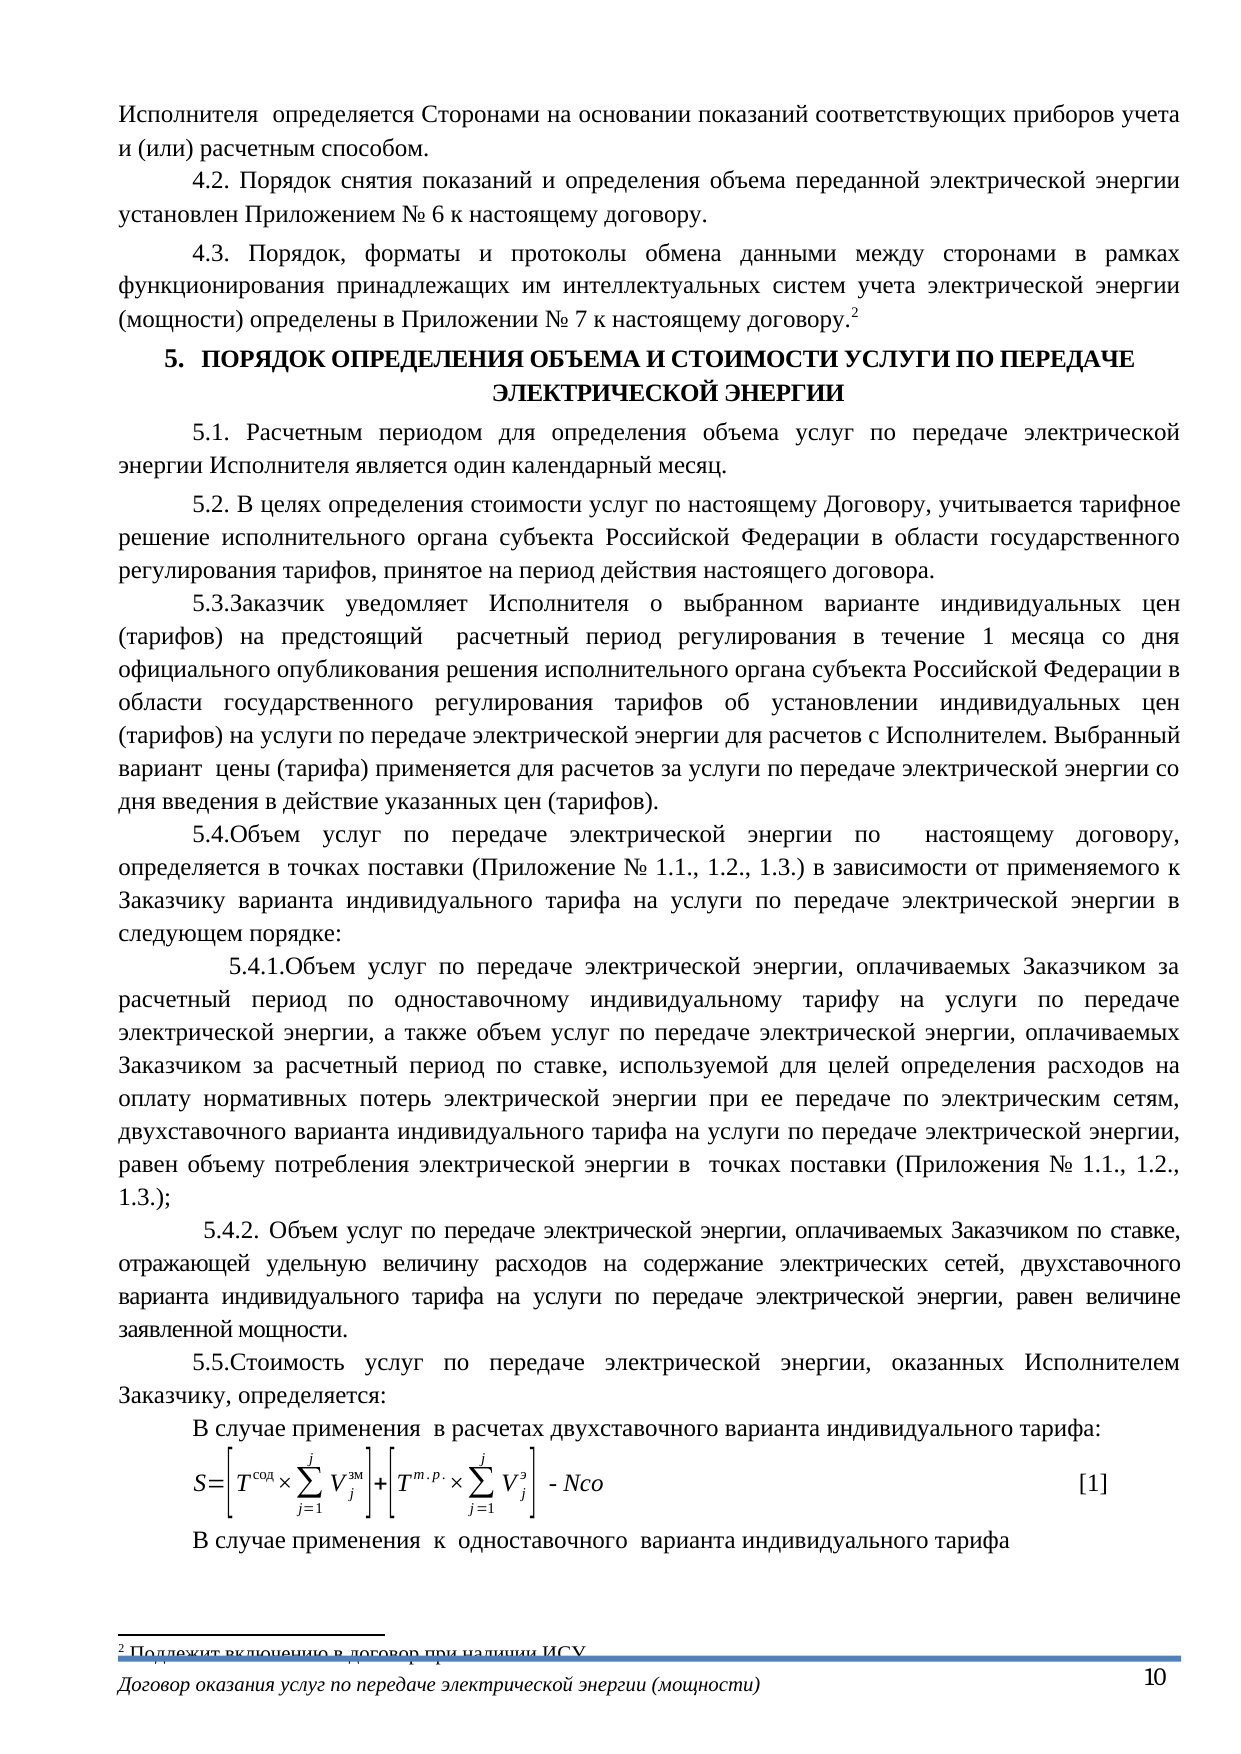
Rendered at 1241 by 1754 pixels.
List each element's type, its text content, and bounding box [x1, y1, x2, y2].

list Стоимость услуг по передаче электрической энергии, оказанных Исполнителем Заказчику, определяется: [118, 1347, 1181, 1409]
text В случае применения к одноставочного варианта индивидуального тарифа [118, 1525, 1181, 1554]
list Расчетным периодом для определения объема услуг по передаче электрической энергии Исполнителя является один календарный месяц. [118, 417, 1181, 479]
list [118, 99, 1181, 161]
list Заказчик уведомляет Исполнителя о выбранном варианте индивидуальных цен (тарифов) на предстоящий расчетный период регулирования в течение 1 месяца со дня официального опубликования решения исполнительного органа субъекта Российской Федерации в области государственного регулирования тарифов об установлении индивидуальных цен (тарифов) на услуги по передаче электрической энергии для расчетов с Исполнителем. Выбранный вариант цены (тарифа) применяется для расчетов за услуги по передаче электрической энергии со дня введения в действие указанных цен (тарифов). [118, 588, 1181, 815]
list Порядок, форматы и протоколы обмена данными между сторонами в рамках функционирования принадлежащих им интеллектуальных систем учета электрической энергии (мощности) определены в Приложении № 7 к настоящему договору. [118, 238, 1181, 332]
list 5.4.2. Объем услуг по передаче электрической энергии, оплачиваемых Заказчиком по ставке, отражающей удельную величину расходов на содержание электрических сетей, двухставочного варианта индивидуального тарифа на услуги по передаче электрической энергии, равен величине заявленной мощности. [118, 1215, 1181, 1343]
list Порядок снятия показаний и определения объема переданной электрической энергии установлен Приложением № 6 к настоящему договору. [118, 166, 1181, 227]
list 5.4.1.Объем услуг по передаче электрической энергии, оплачиваемых Заказчиком за расчетный период по одноставочному индивидуальному тарифу на услуги по передаче электрической энергии, а также объем услуг по передаче электрической энергии, оплачиваемых Заказчиком за расчетный период по ставке, используемой для целей определения расходов на оплату нормативных потерь электрической энергии при ее передаче по электрическим сетям, двухставочного варианта индивидуального тарифа на услуги по передаче электрической энергии, равен объему потребления электрической энергии в точках поставки (Приложения № 1.1., 1.2., 1.3.); [118, 951, 1181, 1211]
list В целях определения стоимости услуг по настоящему Договору, учитывается тарифное решение исполнительного органа субъекта Российской Федерации в области государственного регулирования тарифов, принятое на период действия настоящего договора. [118, 489, 1181, 584]
text - Nco [1] [118, 1447, 1181, 1521]
list Порядок определения объема и стоимости услуги по передаче электрической энергии [118, 343, 1181, 407]
list Объем услуг по передаче электрической энергии по настоящему договору, определяется в точках поставки (Приложение № 1.1., 1.2., 1.3.) в зависимости от применяемого к Заказчику варианта индивидуального тарифа на услуги по передаче электрической энергии в следующем порядке: [118, 819, 1181, 947]
text В случае применения в расчетах двухставочного варианта индивидуального тарифа: [118, 1413, 1181, 1442]
